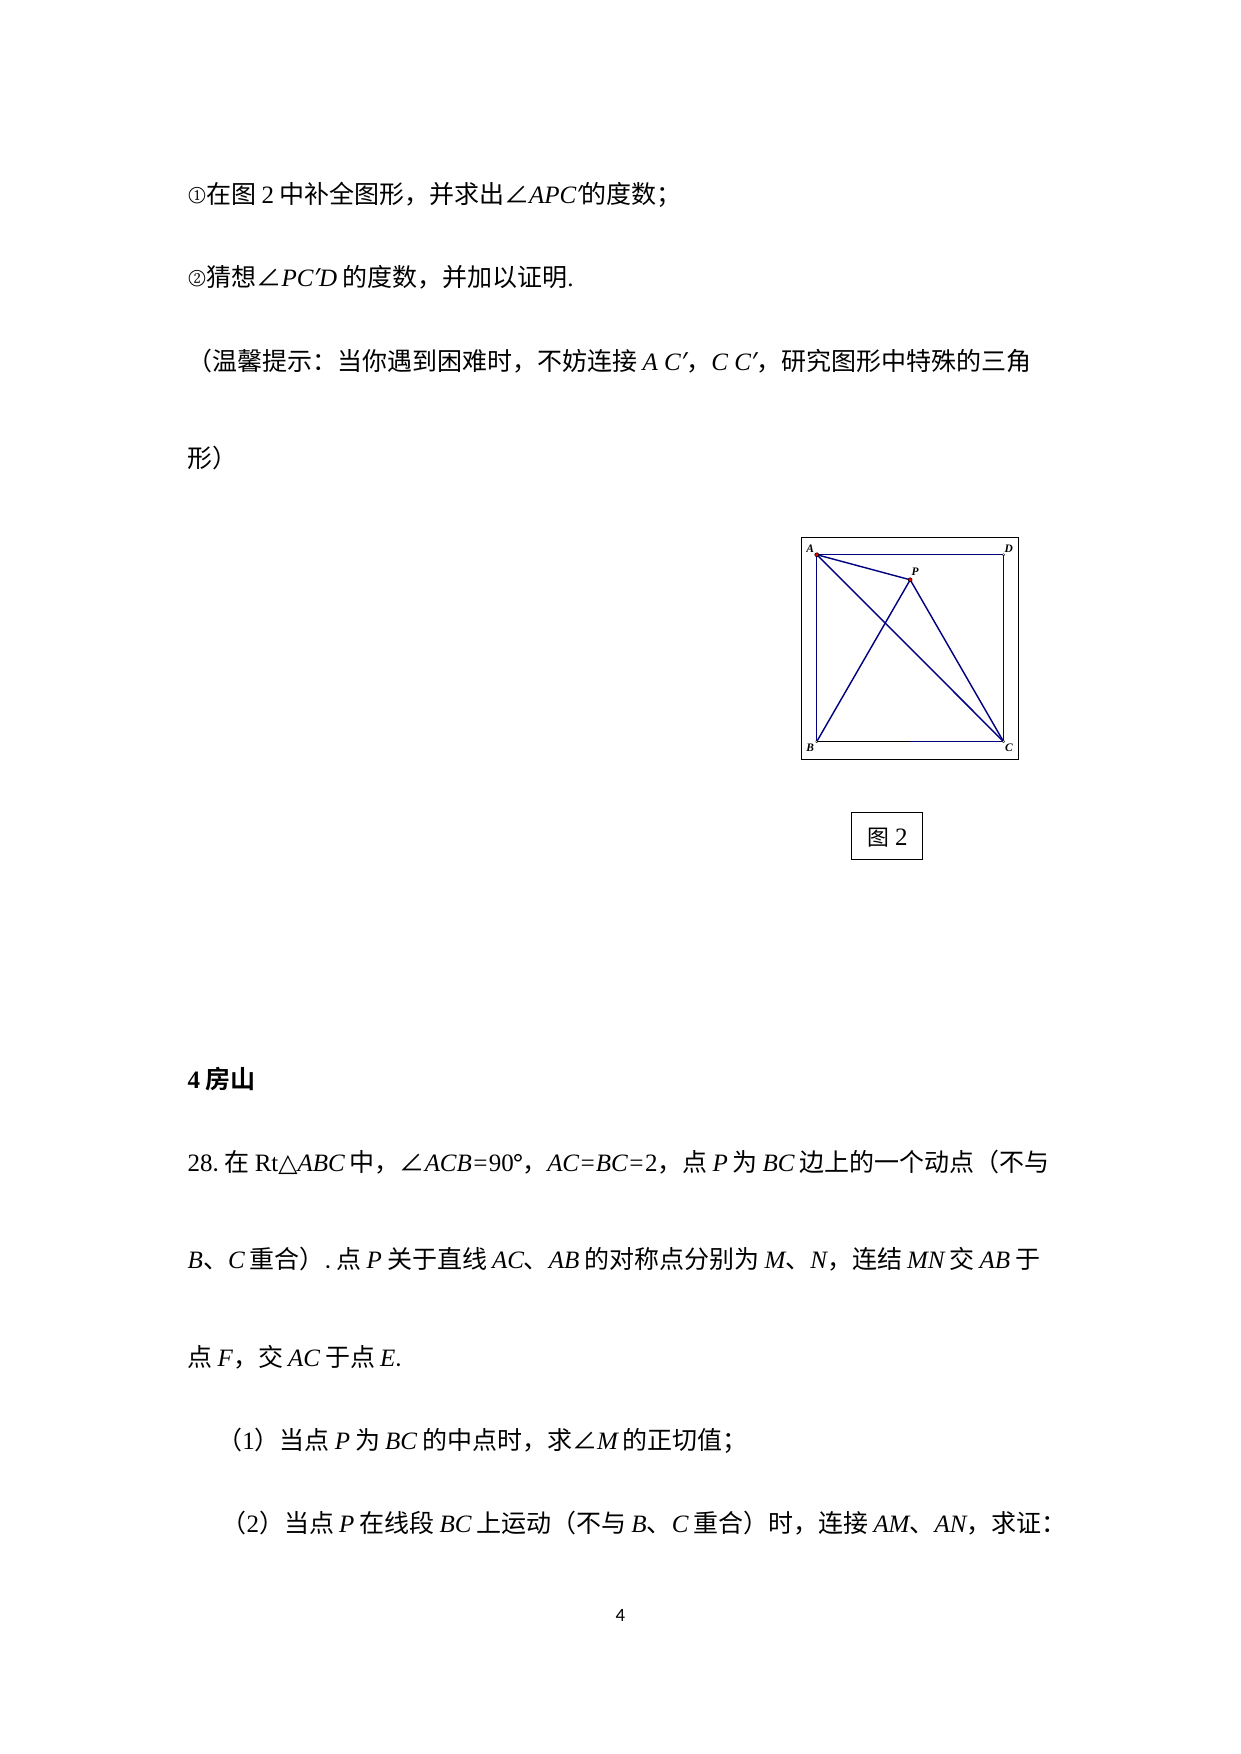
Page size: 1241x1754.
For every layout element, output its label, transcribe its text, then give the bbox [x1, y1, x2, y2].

text （1）当点P为BC的中点时，求∠M的正切值； [217, 1406, 1053, 1471]
text （温馨提示：当你遇到困难时，不妨连接A C′，C C′，研究图形中特殊的三角形） [187, 327, 1053, 489]
text 4房山 [187, 1045, 1053, 1110]
text ②猜想∠PC′D的度数，并加以证明. [187, 243, 1053, 308]
text ①在图2中补全图形，并求出∠APC′的度数； [187, 160, 1053, 225]
text （2）当点P在线段BC上运动（不与B、C重合）时，连接AM、AN，求证： [221, 1489, 1053, 1554]
text 28. 在Rt△ABC中，∠ACB=90°，AC=BC=2，点P为BC边上的一个动点（不与B、C重合）. 点P关于直线AC、AB的对称点分别为M、N，连结MN交AB于点F，交AC于点E. [187, 1128, 1053, 1388]
